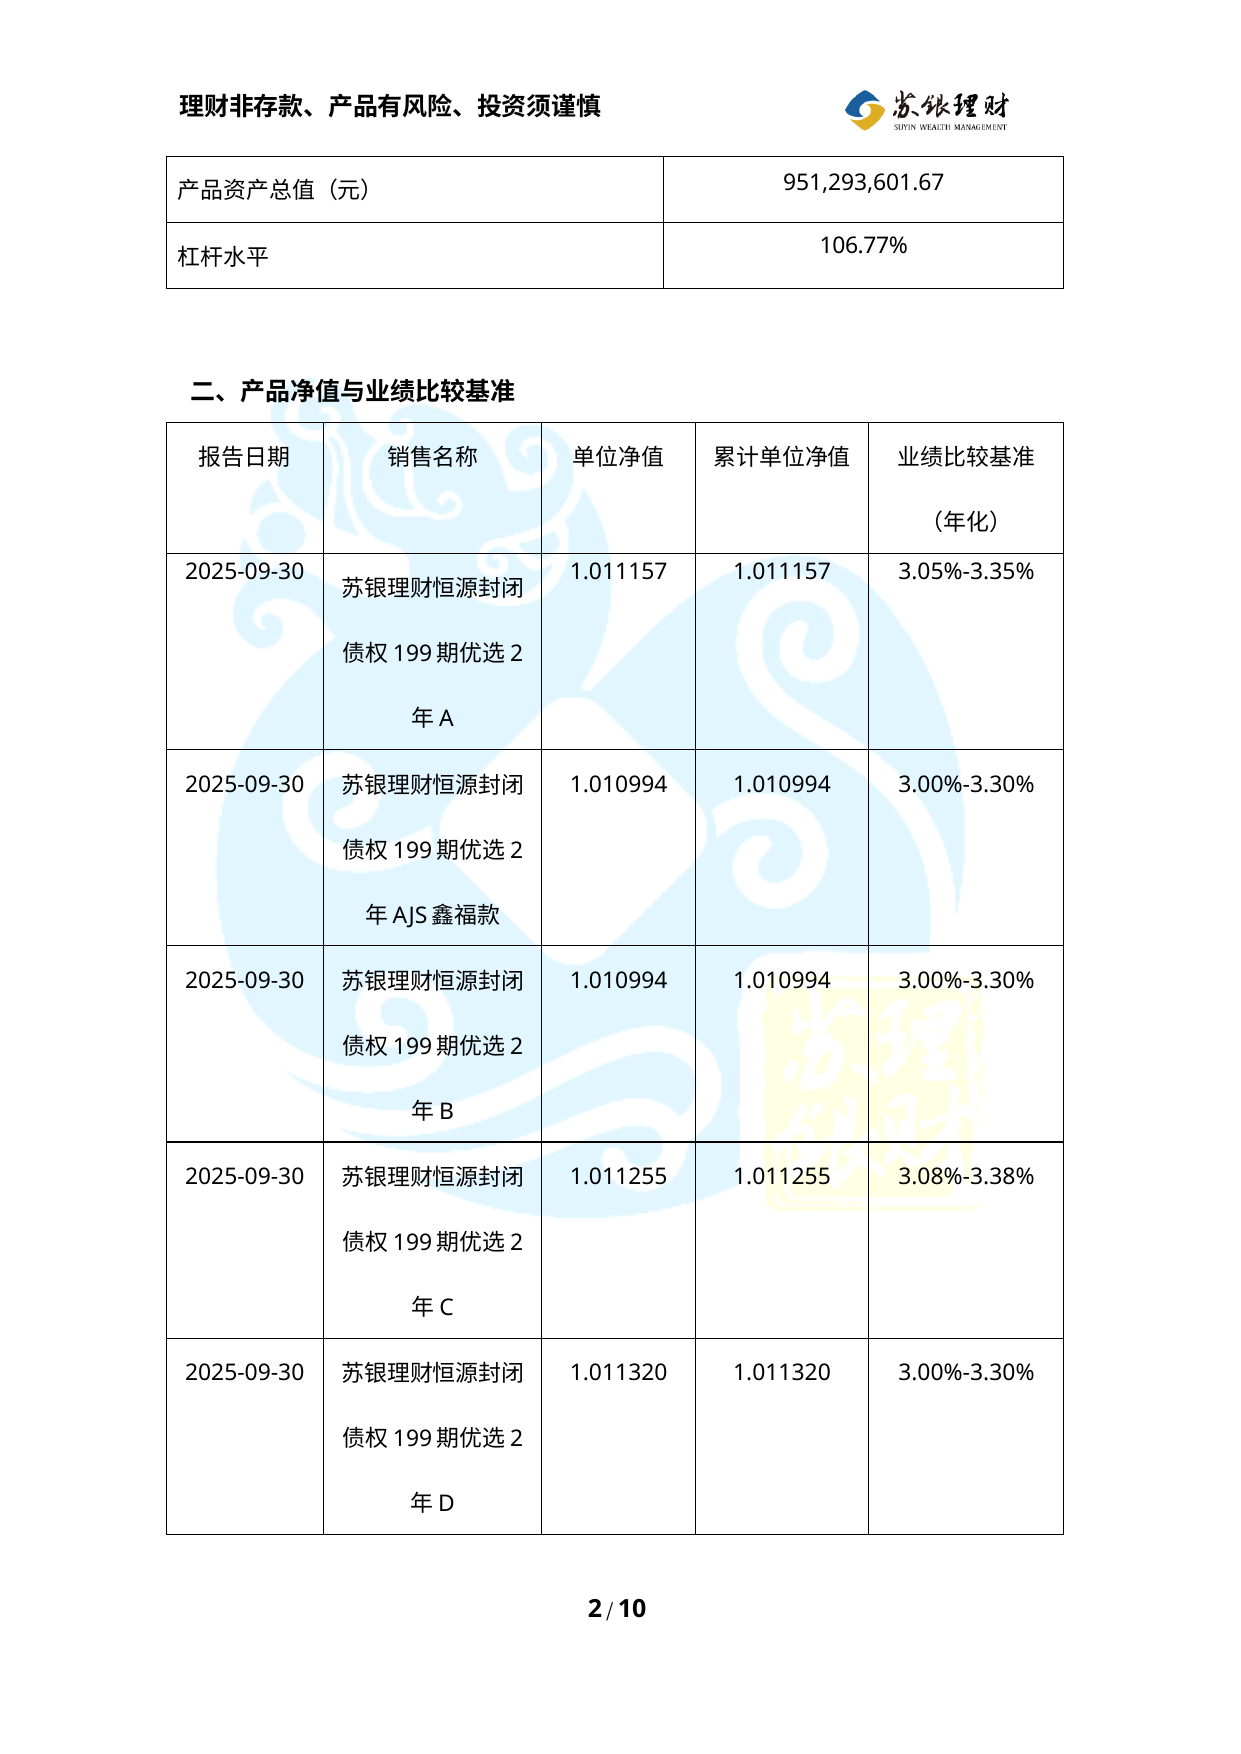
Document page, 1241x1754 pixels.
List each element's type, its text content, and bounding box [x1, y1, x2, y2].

table_cell 3.00%-3.30% [869, 946, 1063, 1141]
table_cell 3.00%-3.30% [869, 750, 1063, 945]
table_cell 1.010994 [542, 946, 695, 1141]
table_cell 3.08%-3.38% [869, 1143, 1063, 1337]
picture [820, 72, 1039, 143]
table_cell 杠杆水平 [167, 223, 663, 288]
table_cell 苏银理财恒源封闭债权199期优选2年AJS鑫福款 [324, 750, 541, 945]
table_cell 1.011255 [542, 1143, 695, 1337]
table_cell 1.011320 [542, 1339, 695, 1533]
table_cell 产品资产总值（元） [167, 157, 663, 222]
table_cell 1.010994 [696, 946, 868, 1141]
table_cell 3.00%-3.30% [869, 1339, 1063, 1533]
table_cell 2025-09-30 [167, 1143, 323, 1337]
table_cell 苏银理财恒源封闭债权199期优选2年B [324, 946, 541, 1141]
table_cell 1.011157 [542, 554, 695, 749]
table_header 累计单位净值 [696, 423, 868, 553]
subtitle 二、产品净值与业绩比较基准 [190, 357, 1053, 422]
table_cell 1.010994 [696, 750, 868, 945]
table_cell 106.77% [664, 223, 1063, 288]
table_cell 2025-09-30 [167, 750, 323, 945]
table_cell 苏银理财恒源封闭债权199期优选2年C [324, 1143, 541, 1337]
table_cell 951,293,601.67 [664, 157, 1063, 222]
table_header 单位净值 [542, 423, 695, 553]
table_cell 1.011320 [696, 1339, 868, 1533]
table_cell 苏银理财恒源封闭债权199期优选2年A [324, 554, 541, 749]
table_cell 2025-09-30 [167, 946, 323, 1141]
table_header 业绩比较基准（年化） [869, 423, 1063, 553]
table_cell 3.05%-3.35% [869, 554, 1063, 749]
table_cell 2025-09-30 [167, 1339, 323, 1533]
table_cell 1.010994 [542, 750, 695, 945]
table_header 销售名称 [324, 423, 541, 553]
table_cell 1.011255 [696, 1143, 868, 1337]
table_cell 2025-09-30 [167, 554, 323, 749]
table_header 报告日期 [167, 423, 323, 553]
table_cell 苏银理财恒源封闭债权199期优选2年D [324, 1339, 541, 1533]
table_cell 1.011157 [696, 554, 868, 749]
